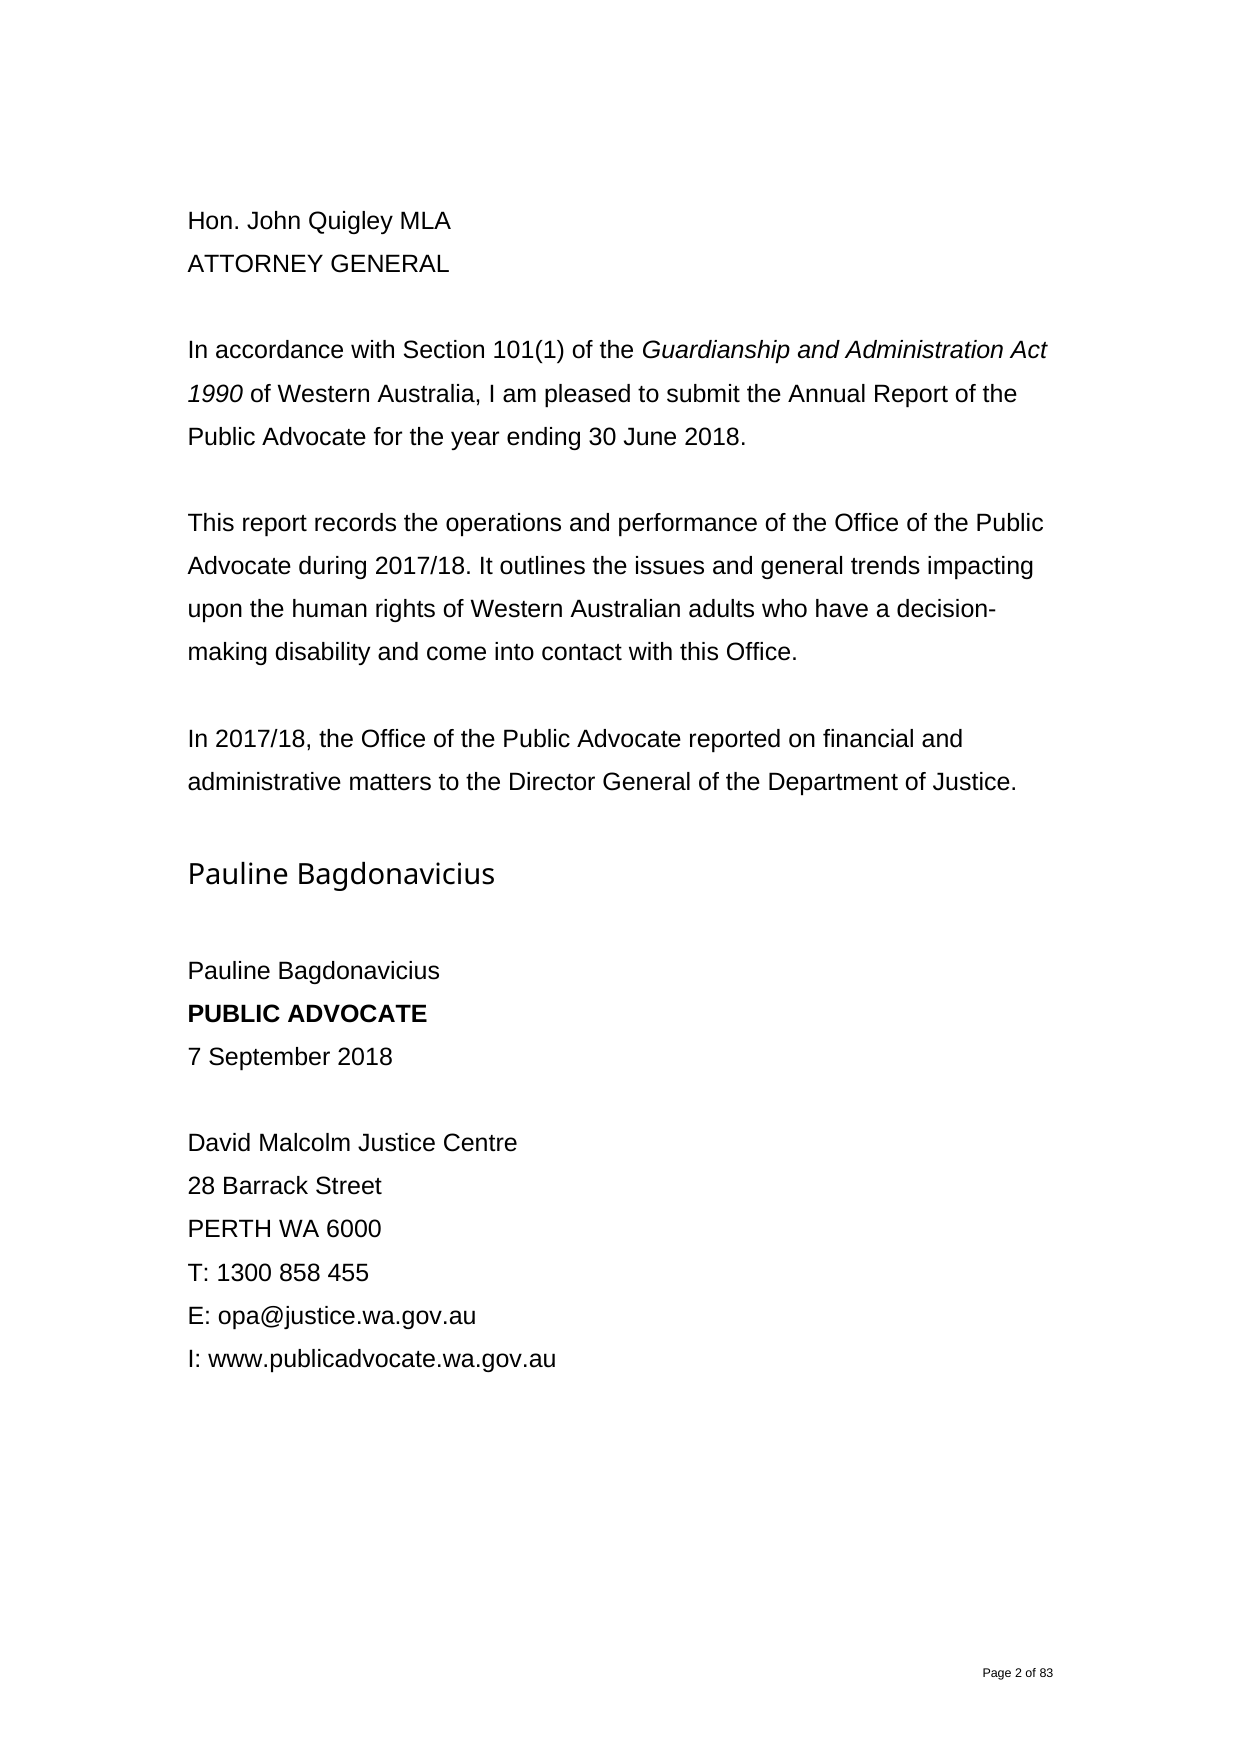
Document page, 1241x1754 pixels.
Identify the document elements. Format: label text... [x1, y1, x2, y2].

text 7 September 2018 [187, 1042, 1053, 1071]
text David Malcolm Justice Centre [187, 1128, 1053, 1157]
text In accordance with Section 101(1) of the Guardianship and Administration Act 1990 of Western Australia, I am pleased to submit the Annual Report of the Public Advocate for the year ending 30 June 2018. [187, 336, 1053, 451]
text Pauline Bagdonavicius [187, 956, 1053, 984]
text I: www.publicadvocate.wa.gov.au [187, 1344, 1053, 1372]
text E: opa@justice.wa.gov.au [187, 1301, 1053, 1329]
text PERTH WA 6000 [187, 1214, 1053, 1243]
text Hon. John Quigley MLA [187, 206, 1053, 235]
text Pauline Bagdonavicius [187, 853, 1053, 893]
text This report records the operations and performance of the Office of the Public Advocate during 2017/18. It outlines the issues and general trends impacting upon the human rights of Western Australian adults who have a decision-making disability and come into contact with this Office. [187, 508, 1053, 666]
text 28 Barrack Street [187, 1171, 1053, 1200]
text PUBLIC ADVOCATE [187, 999, 1053, 1027]
text T: 1300 858 455 [187, 1257, 1053, 1286]
text ATTORNEY GENERAL [187, 249, 1053, 278]
text In 2017/18, the Office of the Public Advocate reported on financial and administrative matters to the Director General of the Department of Justice. [187, 724, 1053, 796]
